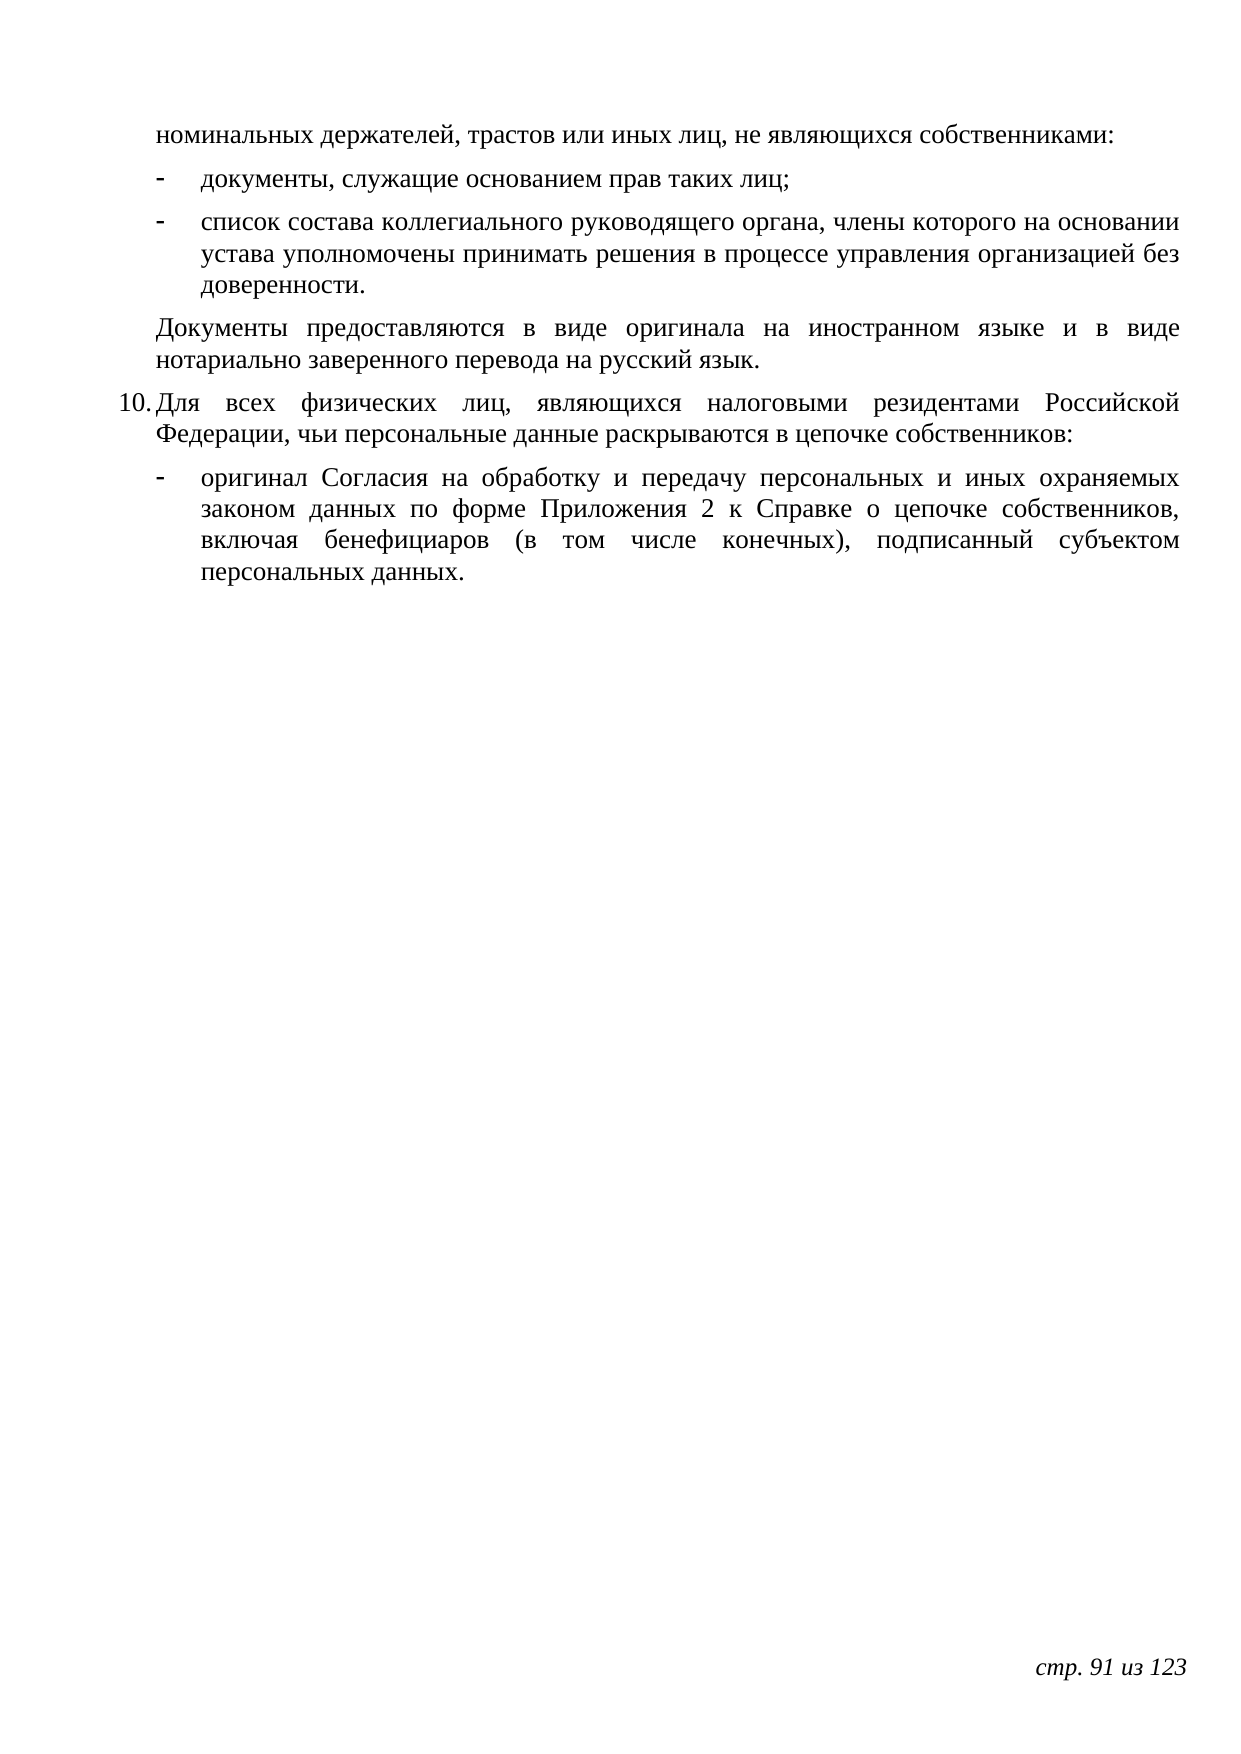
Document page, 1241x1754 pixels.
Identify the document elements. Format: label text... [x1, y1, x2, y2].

list Для всех физических лиц, являющихся налоговыми резидентами Российской Федерации, чьи персональные данные раскрываются в цепочке собственников: [118, 386, 1181, 449]
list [118, 118, 1181, 149]
list оригинал Согласия на обработку и передачу персональных и иных охраняемых законом данных по форме Приложения 2 к Справке о цепочке собственников, включая бенефициаров (в том числе конечных), подписанный субъектом персональных данных. [156, 461, 1181, 586]
text Документы предоставляются в виде оригинала на иностранном языке и в виде нотариально заверенного перевода на русский язык. [156, 312, 1181, 374]
list документы, служащие основанием прав таких лиц; [156, 162, 1181, 193]
list список состава коллегиального руководящего органа, члены которого на основании устава уполномочены принимать решения в процессе управления организацией без доверенности. [156, 206, 1181, 299]
